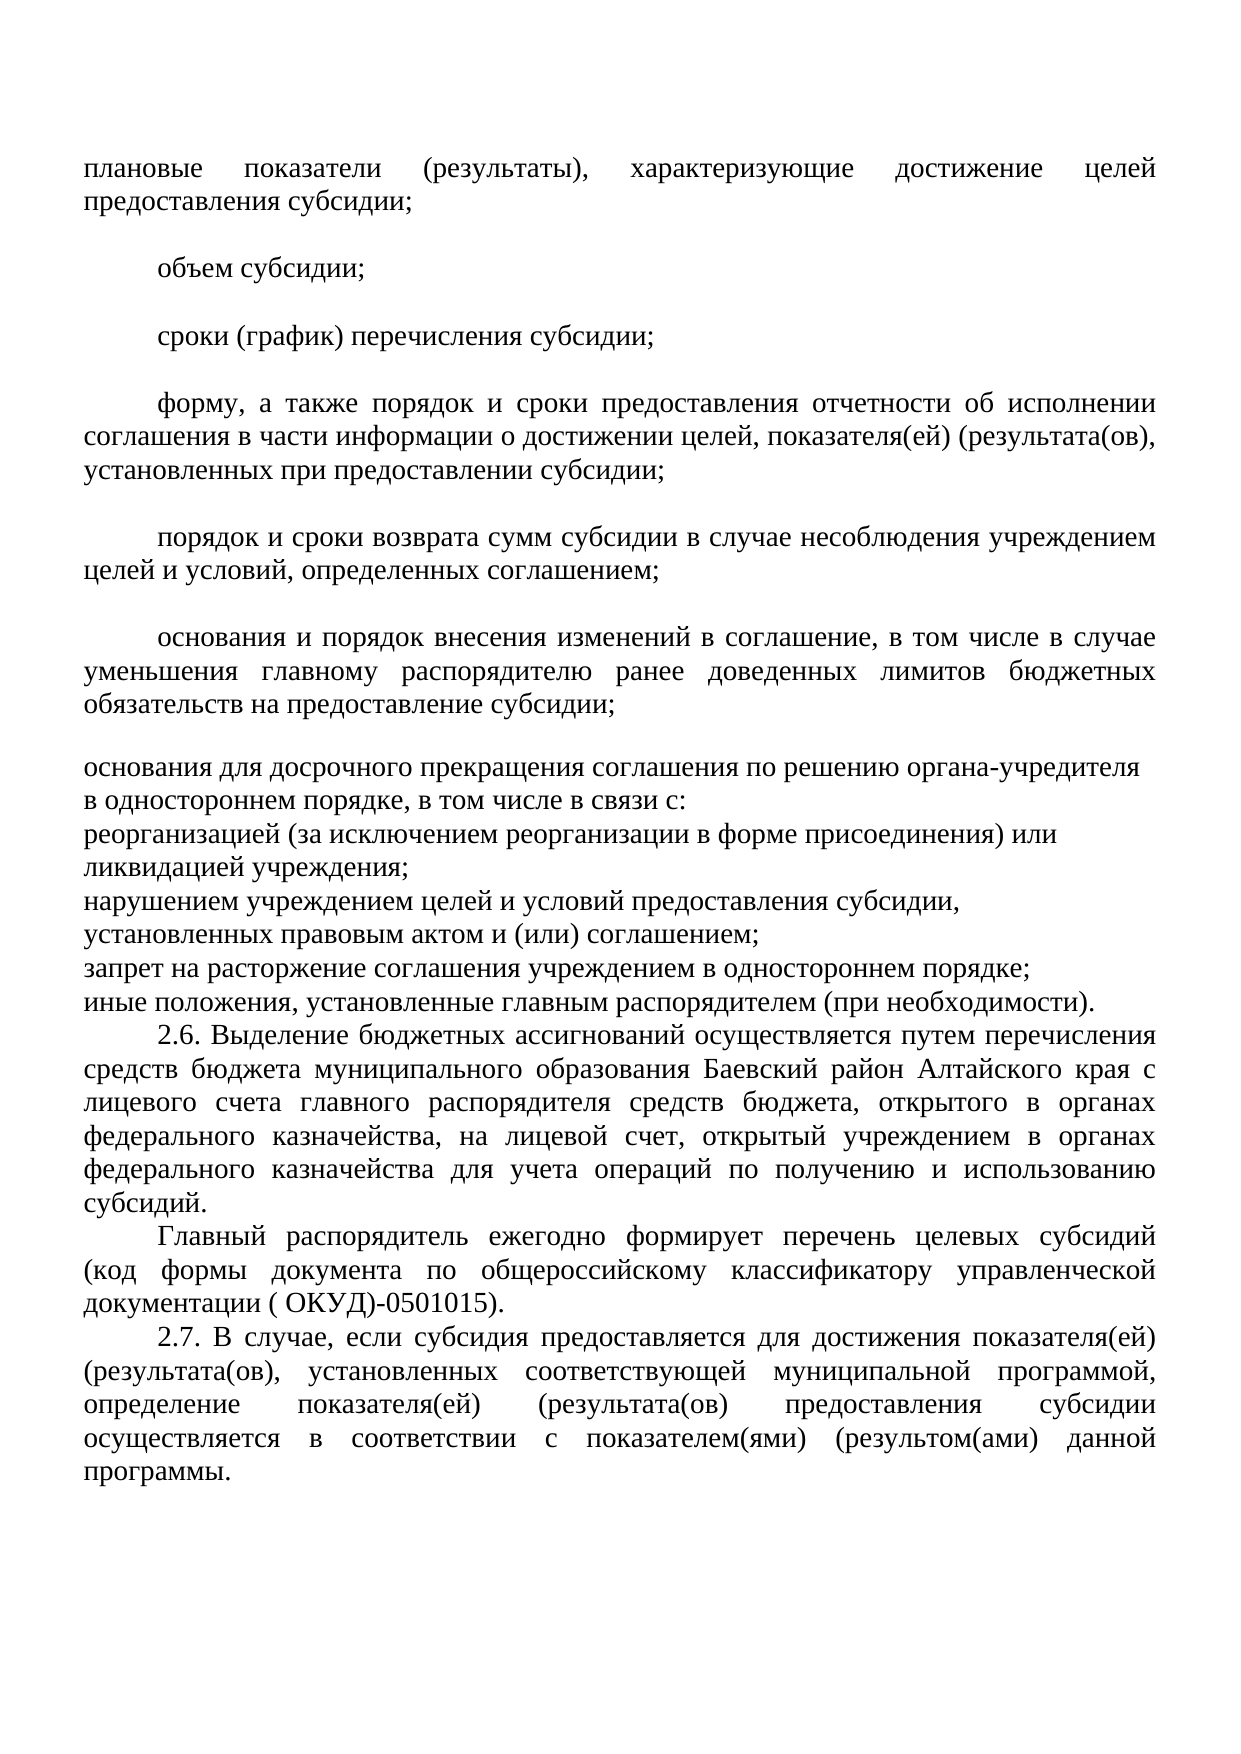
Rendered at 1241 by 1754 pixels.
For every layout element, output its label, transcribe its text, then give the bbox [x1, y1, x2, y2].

text основания и порядок внесения изменений в соглашение, в том числе в случае уменьшения главному распорядителю ранее доведенных лимитов бюджетных обязательств на предоставление субсидии; [83, 619, 1157, 720]
text основания для досрочного прекращения соглашения по решению органа-учредителя в одностороннем порядке, в том числе в связи с: [83, 749, 1157, 816]
text сроки (график) перечисления субсидии; [83, 318, 1157, 351]
text 2.7. В случае, если субсидия предоставляется для достижения показателя(ей) (результата(ов), установленных соответствующей муниципальной программой, определение показателя(ей) (результата(ов) предоставления субсидии осуществляется в соответствии с показателем(ями) (результом(ами) данной программы. [83, 1319, 1157, 1487]
text 2.6. Выделение бюджетных ассигнований осуществляется путем перечисления средств бюджета муниципального образования Баевский район Алтайского края с лицевого счета главного распорядителя средств бюджета, открытого в органах федерального казначейства, на лицевой счет, открытый учреждением в органах федерального казначейства для учета операций по получению и использованию субсидий. [83, 1017, 1157, 1218]
text плановые показатели (результаты), характеризующие достижение целей предоставления субсидии; [83, 150, 1157, 217]
text иные положения, установленные главным распорядителем (при необходимости). [83, 984, 1157, 1017]
text нарушением учреждением целей и условий предоставления субсидии, установленных правовым актом и (или) соглашением; [83, 883, 1157, 950]
text объем субсидии; [83, 251, 1157, 284]
text запрет на расторжение соглашения учреждением в одностороннем порядке; [83, 950, 1157, 984]
text реорганизацией (за исключением реорганизации в форме присоединения) или ликвидацией учреждения; [83, 816, 1157, 883]
text Главный распорядитель ежегодно формирует перечень целевых субсидий (код формы документа по общероссийскому классификатору управленческой документации ( ОКУД)-0501015). [83, 1218, 1157, 1319]
text форму, а также порядок и сроки предоставления отчетности об исполнении соглашения в части информации о достижении целей, показателя(ей) (результата(ов), установленных при предоставлении субсидии; [83, 385, 1157, 485]
text порядок и сроки возврата сумм субсидии в случае несоблюдения учреждением целей и условий, определенных соглашением; [83, 519, 1157, 586]
